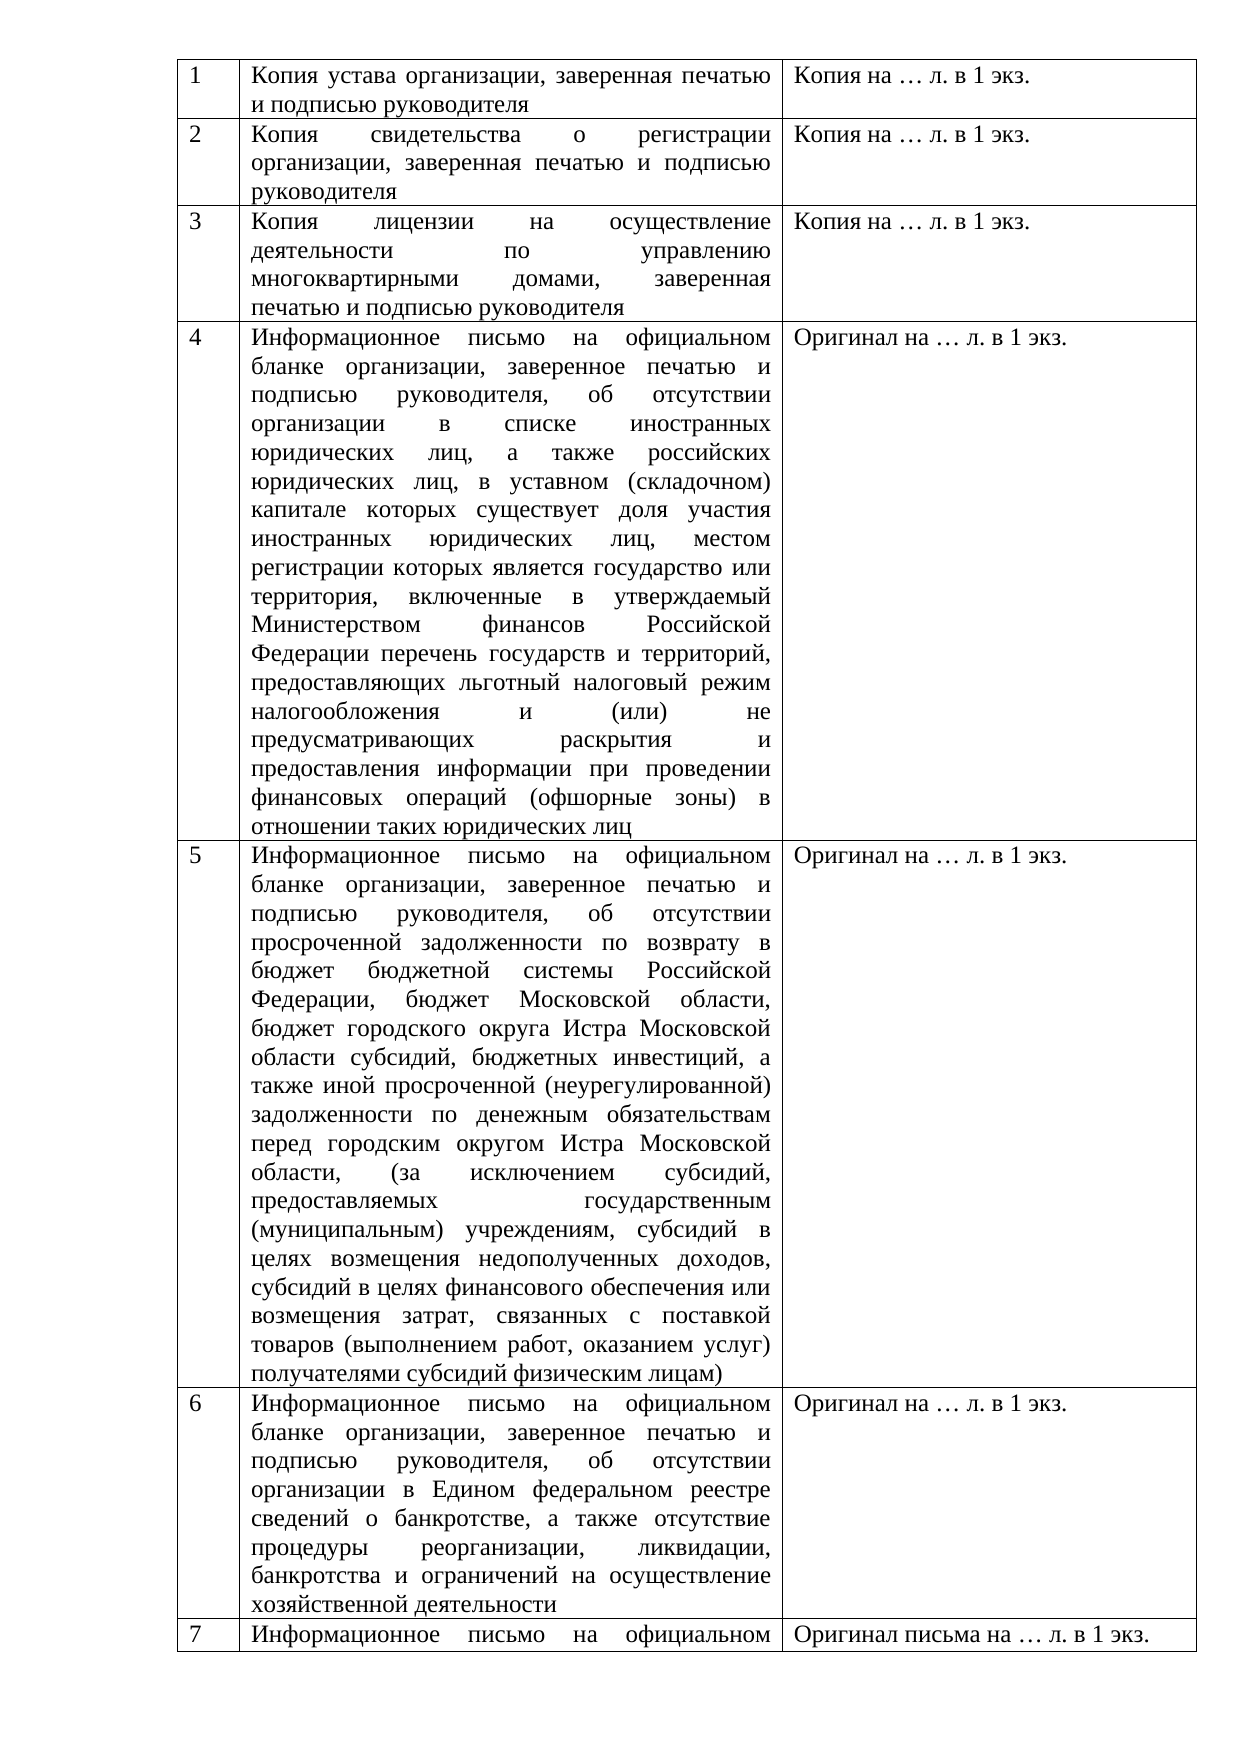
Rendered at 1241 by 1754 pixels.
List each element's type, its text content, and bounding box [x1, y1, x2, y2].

table_cell Копия свидетельства о регистрации организации, заверенная печатью и подписью руководителя [240, 119, 782, 205]
table_cell Оригинал на … л. в 1 экз. [783, 1388, 1196, 1618]
table_cell 7 [178, 1619, 239, 1651]
table_cell Копия на … л. в 1 экз. [783, 206, 1196, 321]
table_cell Информационное письмо на официальном бланке организации, заверенное печатью и подписью руководителя, об отсутствии просроченной задолженности по возврату в бюджет бюджетной системы Российской Федерации, бюджет Московской области, бюджет городского округа Истра Московской области субсидий, бюджетных инвестиций, а также иной просроченной (неурегулированной) задолженности по денежным обязательствам перед городским округом Истра Московской области, (за исключением субсидий, предоставляемых государственным (муниципальным) учреждениям, субсидий в целях возмещения недополученных доходов, субсидий в целях финансового обеспечения или возмещения затрат, связанных с поставкой товаров (выполнением работ, оказанием услуг) получателями субсидий физическим лицам) [240, 841, 782, 1387]
table_cell 2 [178, 119, 239, 205]
table_cell Оригинал на … л. в 1 экз. [783, 322, 1196, 839]
table_cell 1 [178, 60, 239, 118]
table_cell 3 [178, 206, 239, 321]
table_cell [240, 1619, 782, 1651]
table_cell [783, 1619, 1196, 1651]
table_cell 4 [178, 322, 239, 839]
table_cell Копия на … л. в 1 экз. [783, 60, 1196, 118]
table_cell Копия на … л. в 1 экз. [783, 119, 1196, 205]
table_cell Копия лицензии на осуществление деятельности по управлению многоквартирными домами, заверенная печатью и подписью руководителя [240, 206, 782, 321]
table_cell 6 [178, 1388, 239, 1618]
table_cell Информационное письмо на официальном бланке организации, заверенное печатью и подписью руководителя, об отсутствии организации в Едином федеральном реестре сведений о банкротстве, а также отсутствие процедуры реорганизации, ликвидации, банкротства и ограничений на осуществление хозяйственной деятельности [240, 1388, 782, 1618]
table_cell 5 [178, 841, 239, 1387]
table_cell Оригинал на … л. в 1 экз. [783, 841, 1196, 1387]
table_cell Копия устава организации, заверенная печатью и подписью руководителя [240, 60, 782, 118]
table_cell Информационное письмо на официальном бланке организации, заверенное печатью и подписью руководителя, об отсутствии организации в списке иностранных юридических лиц, а также российских юридических лиц, в уставном (складочном) капитале которых существует доля участия иностранных юридических лиц, местом регистрации которых является государство или территория, включенные в утверждаемый Министерством финансов Российской Федерации перечень государств и территорий, предоставляющих льготный налоговый режим налогообложения и (или) не предусматривающих раскрытия и предоставления информации при проведении финансовых операций (офшорные зоны) в отношении таких юридических лиц [240, 322, 782, 839]
